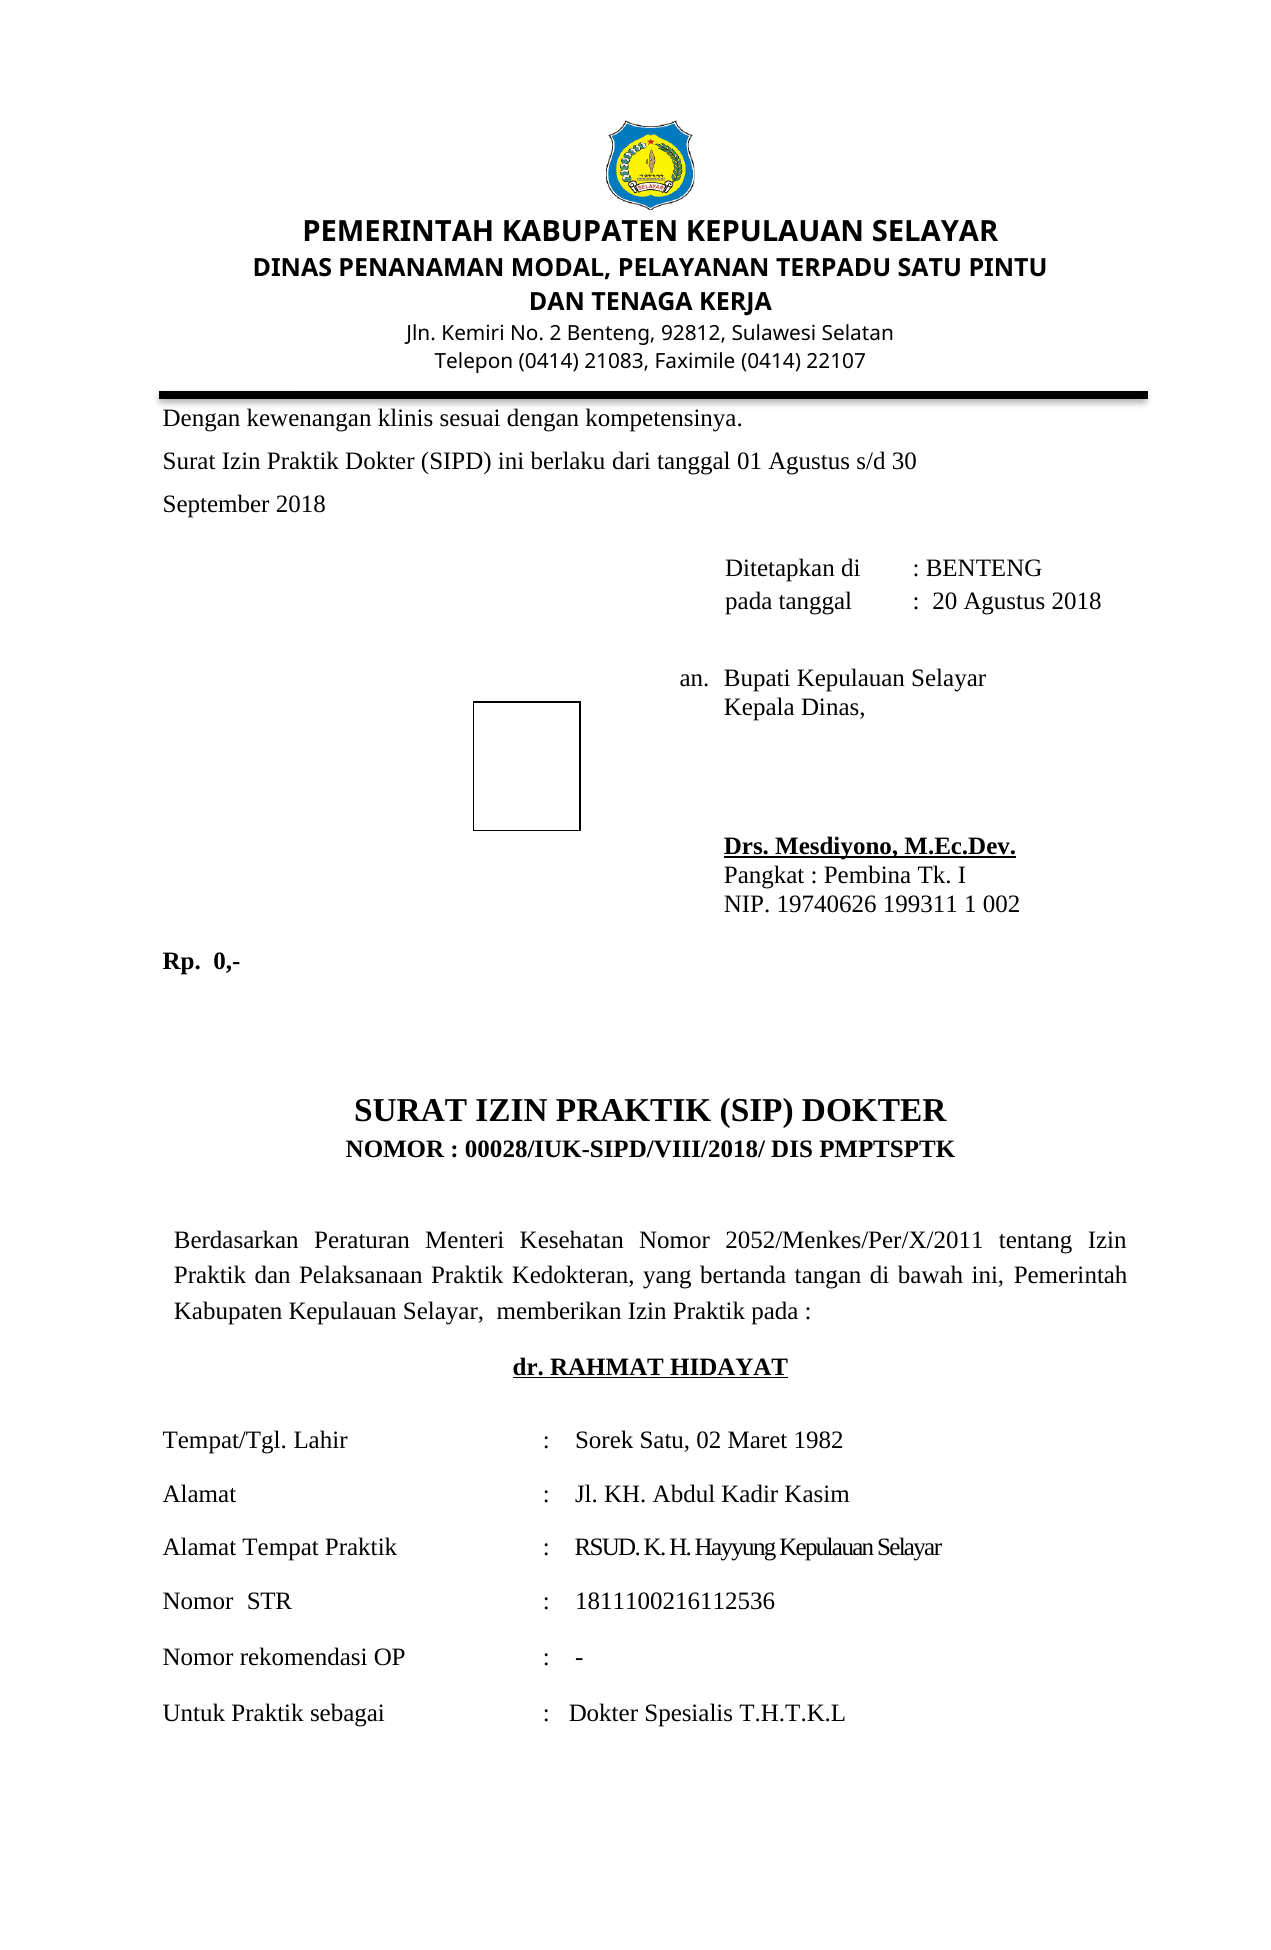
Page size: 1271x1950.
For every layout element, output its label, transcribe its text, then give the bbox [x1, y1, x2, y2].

text Dengan kewenangan klinis sesuai dengan kompetensinya. Surat Izin Praktik Dokter (SIPD) ini berlaku dari tanggal 01 Agustus s/d 30 September 2018 [162, 403, 1001, 518]
text Berdasarkan Peraturan Menteri Kesehatan Nomor 2052/Menkes/Per/X/2011 tentang Izin Praktik dan Pelaksanaan Praktik Kedokteran, yang bertanda tangan di bawah ini, Pemerintah Kabupaten Kepulauan Selayar, memberikan Izin Praktik pada : [174, 1225, 1127, 1324]
picture [606, 120, 695, 210]
text dr. RAHMAT HIDAYAT [162, 1352, 1138, 1381]
text Alamat : Jl. KH. Abdul Kadir Kasim [162, 1479, 1138, 1507]
text SURAT IZIN PRAKTIK (SIP) DOKTER [257, 1090, 1043, 1128]
text Kepala Dinas, [162, 692, 1138, 721]
text Ditetapkan di : BENTENG [725, 553, 1138, 582]
text Untuk Praktik sebagai : Dokter Spesialis T.H.T.K.L [162, 1698, 1094, 1727]
text Tempat/Tgl. Lahir : Sorek Satu, 02 Maret 1982 [162, 1425, 1138, 1453]
text Nomor rekomendasi OP : - [162, 1642, 1073, 1671]
text Pangkat : Pembina Tk. I [162, 860, 1138, 889]
text NOMOR : 00028/IUK-SIPD/VIII/2018/ DIS PMPTSPTK [257, 1134, 1043, 1163]
text Drs. Mesdiyono, M.Ec.Dev. [162, 831, 1138, 860]
text an. Bupati Kepulauan Selayar [162, 663, 1138, 692]
text Alamat Tempat Praktik : RSUD. K. H. Hayyung Kepulauan Selayar [162, 1532, 1138, 1561]
text NIP. 19740626 199311 1 002 [162, 889, 1138, 918]
text Rp. 0,- [162, 946, 1138, 975]
text Nomor STR : 1811100216112536 [162, 1586, 1073, 1615]
text pada tanggal : 20 Agustus 2018 [725, 586, 1138, 615]
